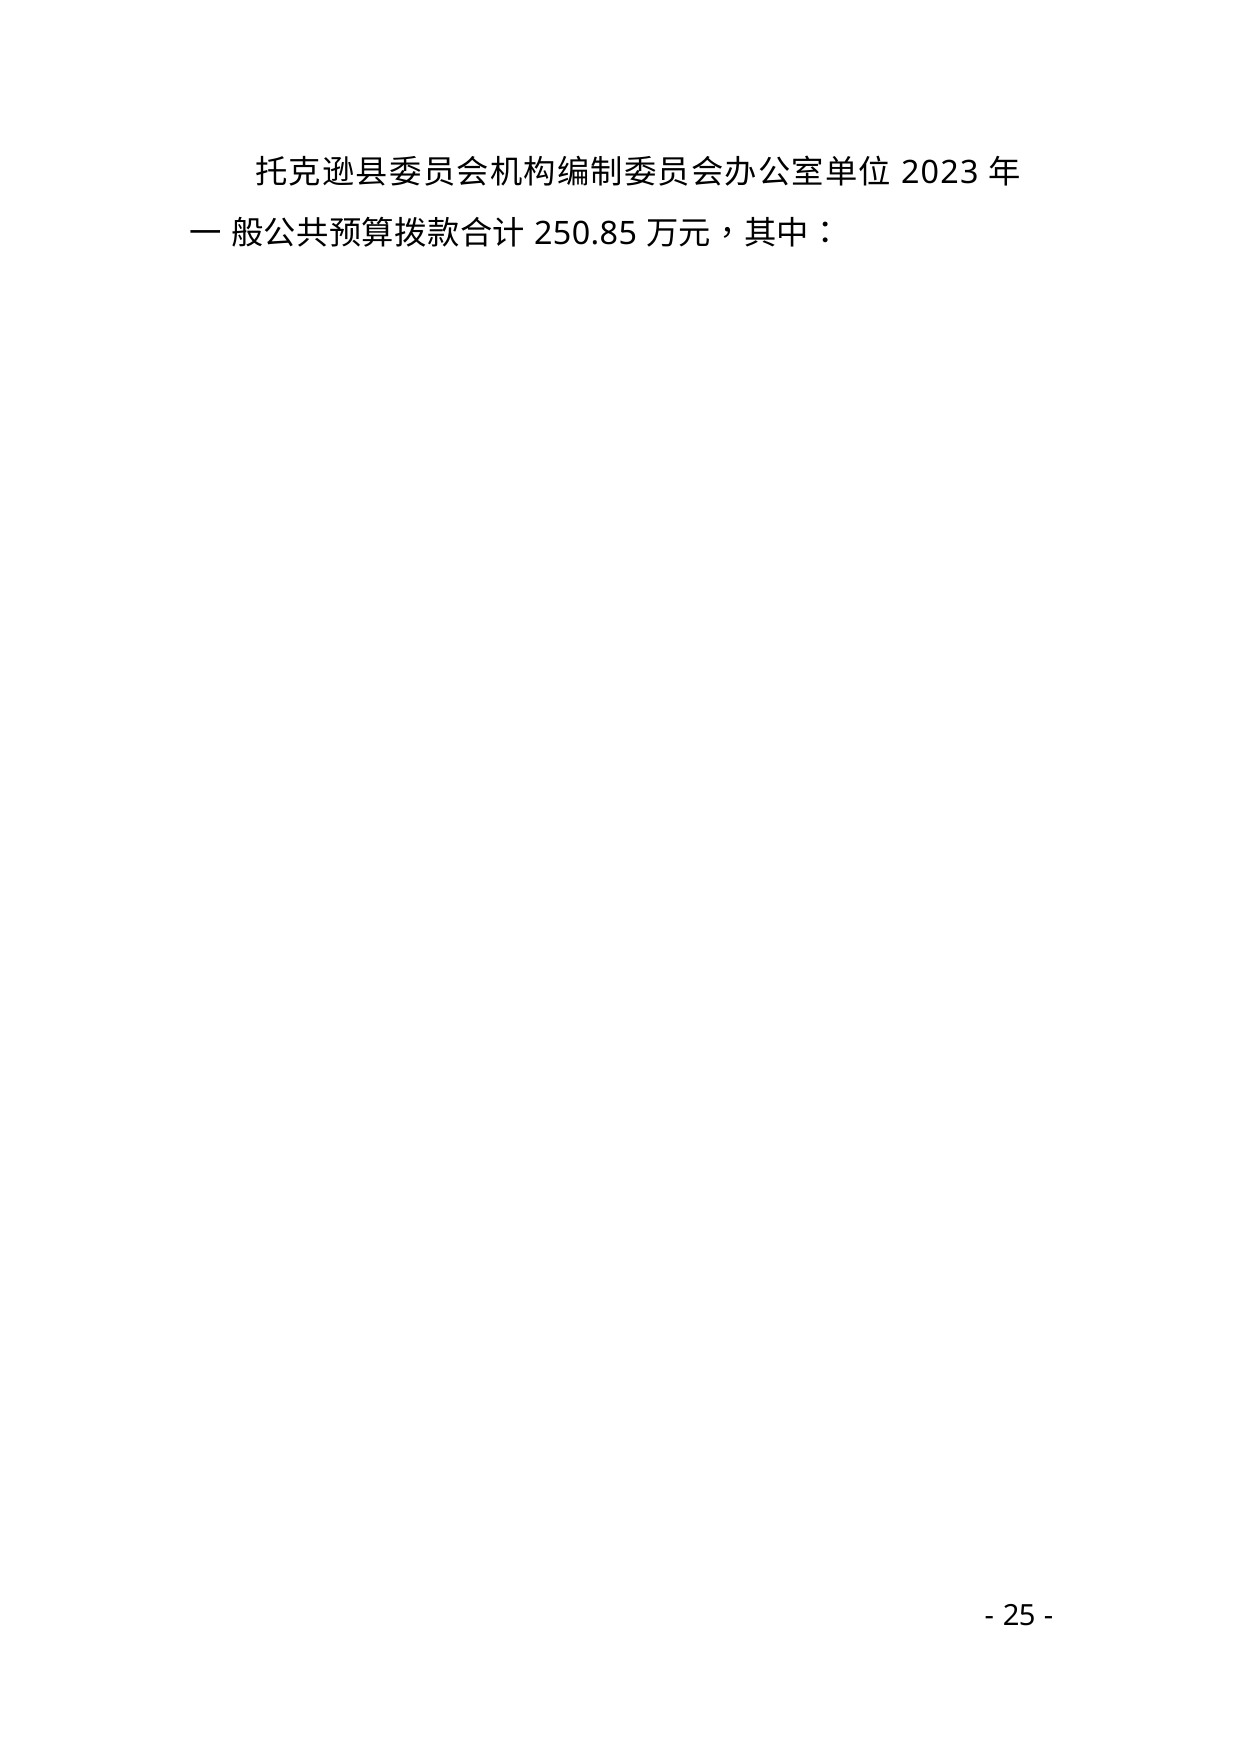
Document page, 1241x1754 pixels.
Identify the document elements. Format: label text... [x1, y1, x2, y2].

text 托克逊县委员会机构编制委员会办公室单位 2023 年一 般公共预算拨款合计 250.85 万元，其中： [189, 149, 1053, 254]
